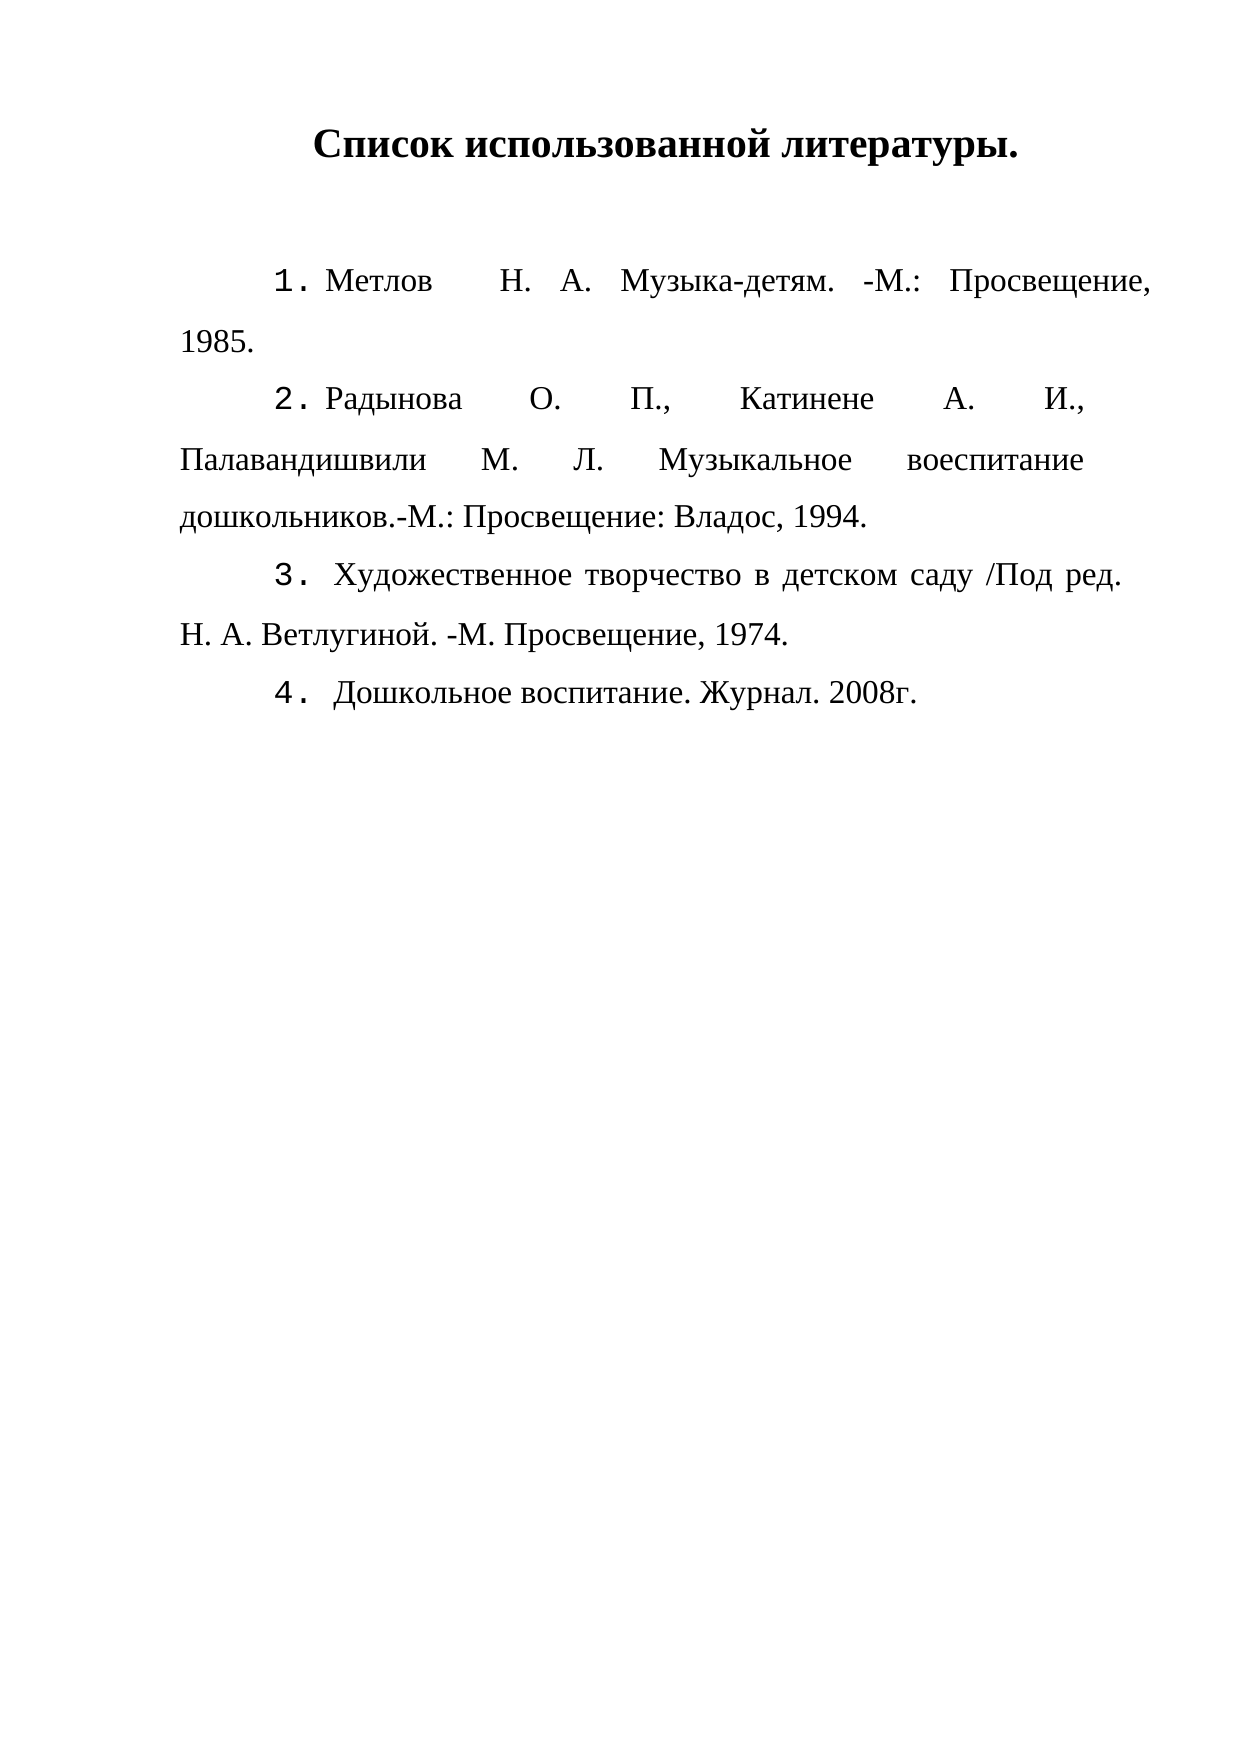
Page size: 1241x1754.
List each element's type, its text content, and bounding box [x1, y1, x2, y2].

list Дошкольное воспитание. Журнал. 2008г. [179, 672, 1152, 713]
list Художественное творчество в детском саду /Под ред. Н. А. Ветлугиной. -М. Просвещение, 1974. [179, 554, 1122, 653]
list Радынова О. П., Катинене А. И., Палавандишвили М. Л. Музыкальное воеспитание дошкольников.-М.: Просвещение: Владос, 1994. [179, 379, 1085, 535]
text Список использованной литературы. [179, 118, 1152, 166]
list Метлов Н. А. Музыка-детям. -М.: Просвещение, 1985. [179, 261, 1152, 359]
